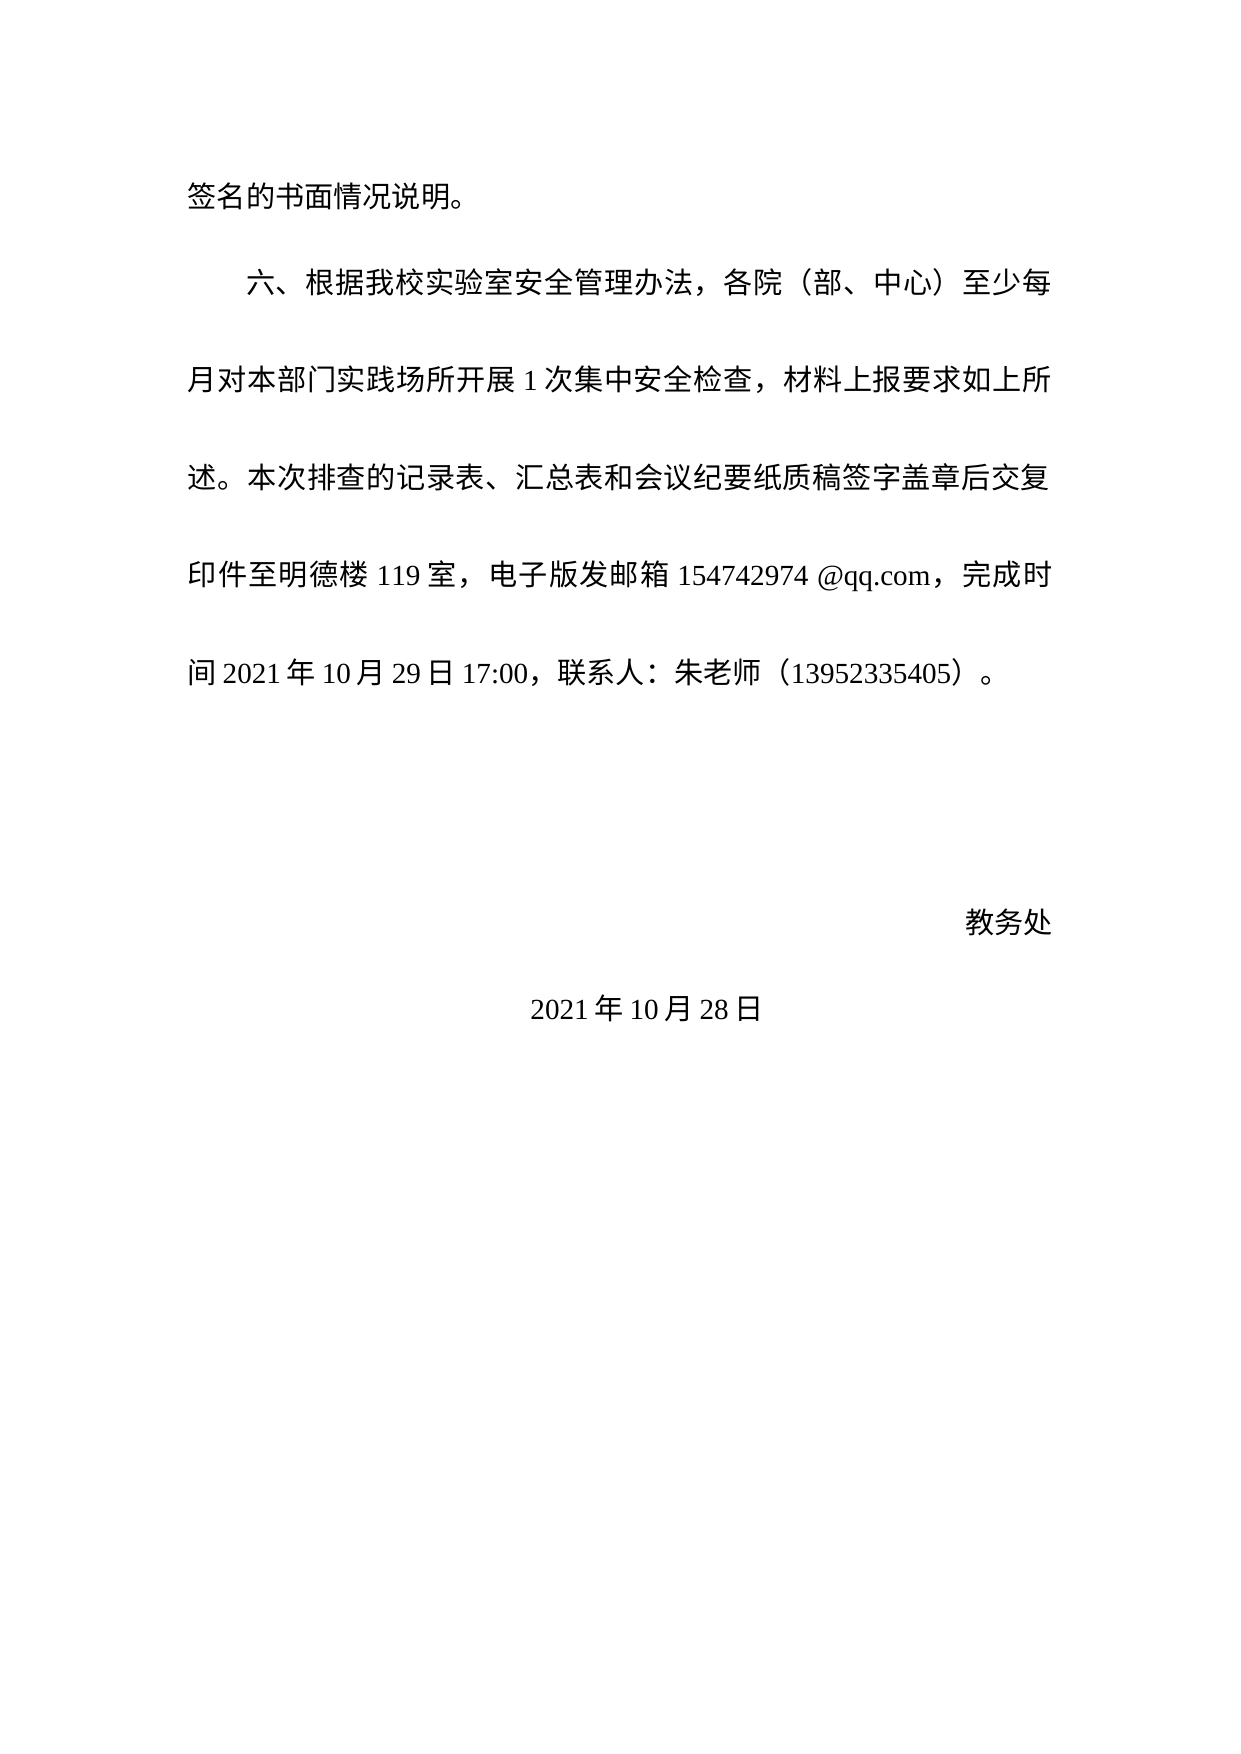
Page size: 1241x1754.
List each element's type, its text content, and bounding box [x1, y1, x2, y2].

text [187, 162, 1053, 227]
text 教务处 [187, 888, 1053, 953]
text 2021年10月28日 [187, 974, 1053, 1039]
text 六、根据我校实验室安全管理办法，各院（部、中心）至少每月对本部门实践场所开展1次集中安全检查，材料上报要求如上所述。本次排查的记录表、汇总表和会议纪要纸质稿签字盖章后交复印件至明德楼119室，电子版发邮箱154742974 @qq.com，完成时间2021年10月29日17:00，联系人：朱老师（13952335405）。 [187, 248, 1053, 703]
